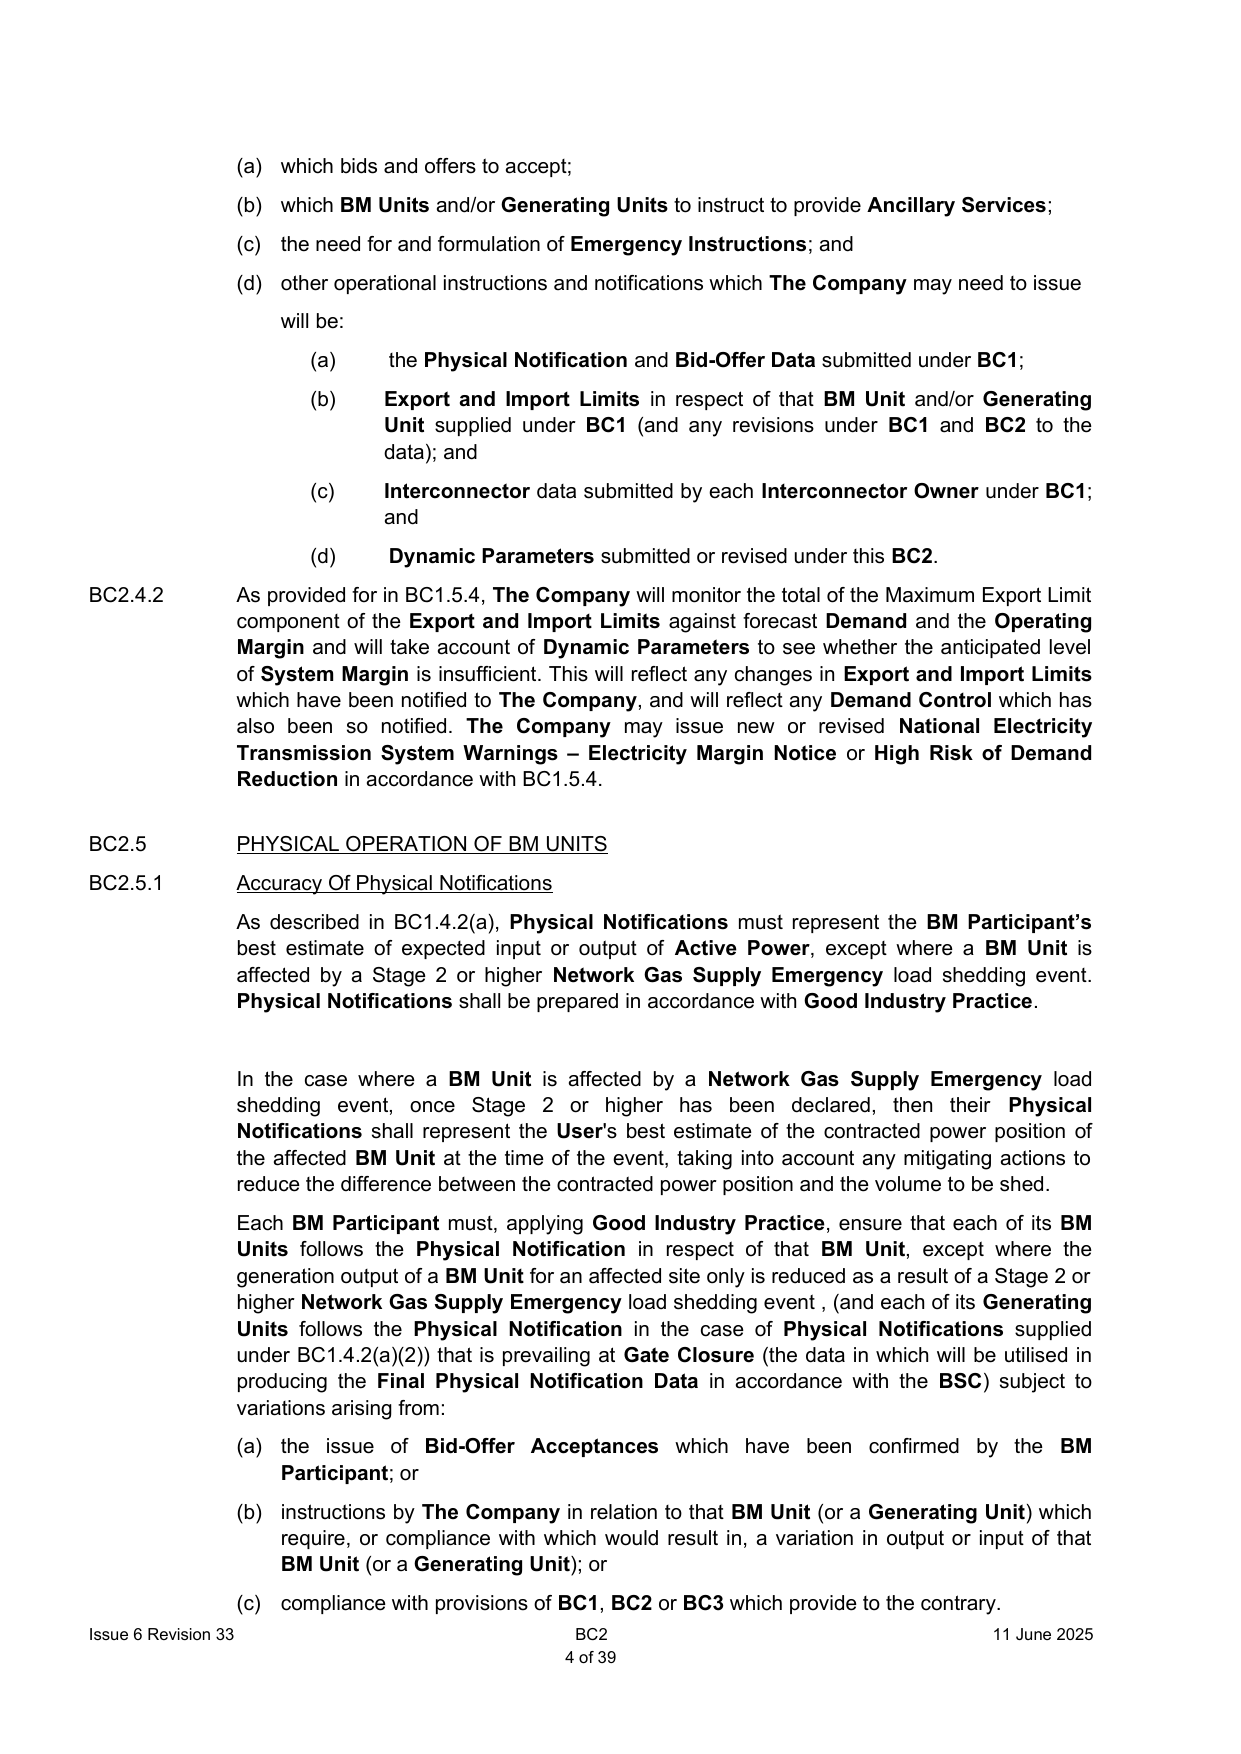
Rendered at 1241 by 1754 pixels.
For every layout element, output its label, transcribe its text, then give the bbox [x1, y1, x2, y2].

text (c) the need for and formulation of Emergency Instructions; and [236, 231, 1092, 255]
text As described in BC1.4.2(a), Physical Notifications must represent the BM Participant’s best estimate of expected input or output of Active Power, except where a BM Unit is affected by a Stage 2 or higher Network Gas Supply Emergency load shedding event. Physical Notifications shall be prepared in accordance with Good Industry Practice. [89, 910, 1092, 1013]
text (a) which bids and offers to accept; [236, 154, 1092, 178]
text will be: [236, 309, 1092, 333]
text BC2.5 PHYSICAL OPERATION OF BM UNITS [89, 832, 1092, 856]
text BC2.4.2 As provided for in BC1.5.4, The Company will monitor the total of the Maximum Export Limit component of the Export and Import Limits against forecast Demand and the Operating Margin and will take account of Dynamic Parameters to see whether the anticipated level of System Margin is insufficient. This will reflect any changes in Export and Import Limits which have been notified to The Company, and will reflect any Demand Control which has also been so notified. The Company may issue new or revised National Electricity Transmission System Warnings – Electricity Margin Notice or High Risk of Demand Reduction in accordance with BC1.5.4. [89, 582, 1092, 791]
text (a) the Physical Notification and Bid-Offer Data submitted under BC1; [310, 348, 1092, 372]
text (a) the issue of Bid-Offer Acceptances which have been confirmed by the BM Participant; or [236, 1434, 1092, 1484]
text (c) compliance with provisions of BC1, BC2 or BC3 which provide to the contrary. [236, 1591, 1092, 1615]
text In the case where a BM Unit is affected by a Network Gas Supply Emergency load shedding event, once Stage 2 or higher has been declared, then their Physical Notifications shall represent the User's best estimate of the contracted power position of the affected BM Unit at the time of the event, taking into account any mitigating actions to reduce the difference between the contracted power position and the volume to be shed. [89, 1067, 1092, 1196]
text (b) instructions by The Company in relation to that BM Unit (or a Generating Unit) which require, or compliance with which would result in, a variation in output or input of that BM Unit (or a Generating Unit); or [236, 1499, 1092, 1576]
text BC2.5.1 Accuracy Of Physical Notifications [89, 871, 1092, 895]
text (d) Dynamic Parameters submitted or revised under this BC2. [281, 544, 1092, 568]
text (b) Export and Import Limits in respect of that BM Unit and/or Generating Unit supplied under BC1 (and any revisions under BC1 and BC2 to the data); and [310, 387, 1092, 463]
text (c) Interconnector data submitted by each Interconnector Owner under BC1; and [310, 478, 1092, 529]
text (b) which BM Units and/or Generating Units to instruct to provide Ancillary Services; [236, 193, 1092, 217]
text Each BM Participant must, applying Good Industry Practice, ensure that each of its BM Units follows the Physical Notification in respect of that BM Unit, except where the generation output of a BM Unit for an affected site only is reduced as a result of a Stage 2 or higher Network Gas Supply Emergency load shedding event , (and each of its Generating Units follows the Physical Notification in the case of Physical Notifications supplied under BC1.4.2(a)(2)) that is prevailing at Gate Closure (the data in which will be utilised in producing the Final Physical Notification Data in accordance with the BSC) subject to variations arising from: [89, 1211, 1092, 1419]
text (d) other operational instructions and notifications which The Company may need to issue [236, 270, 1092, 294]
